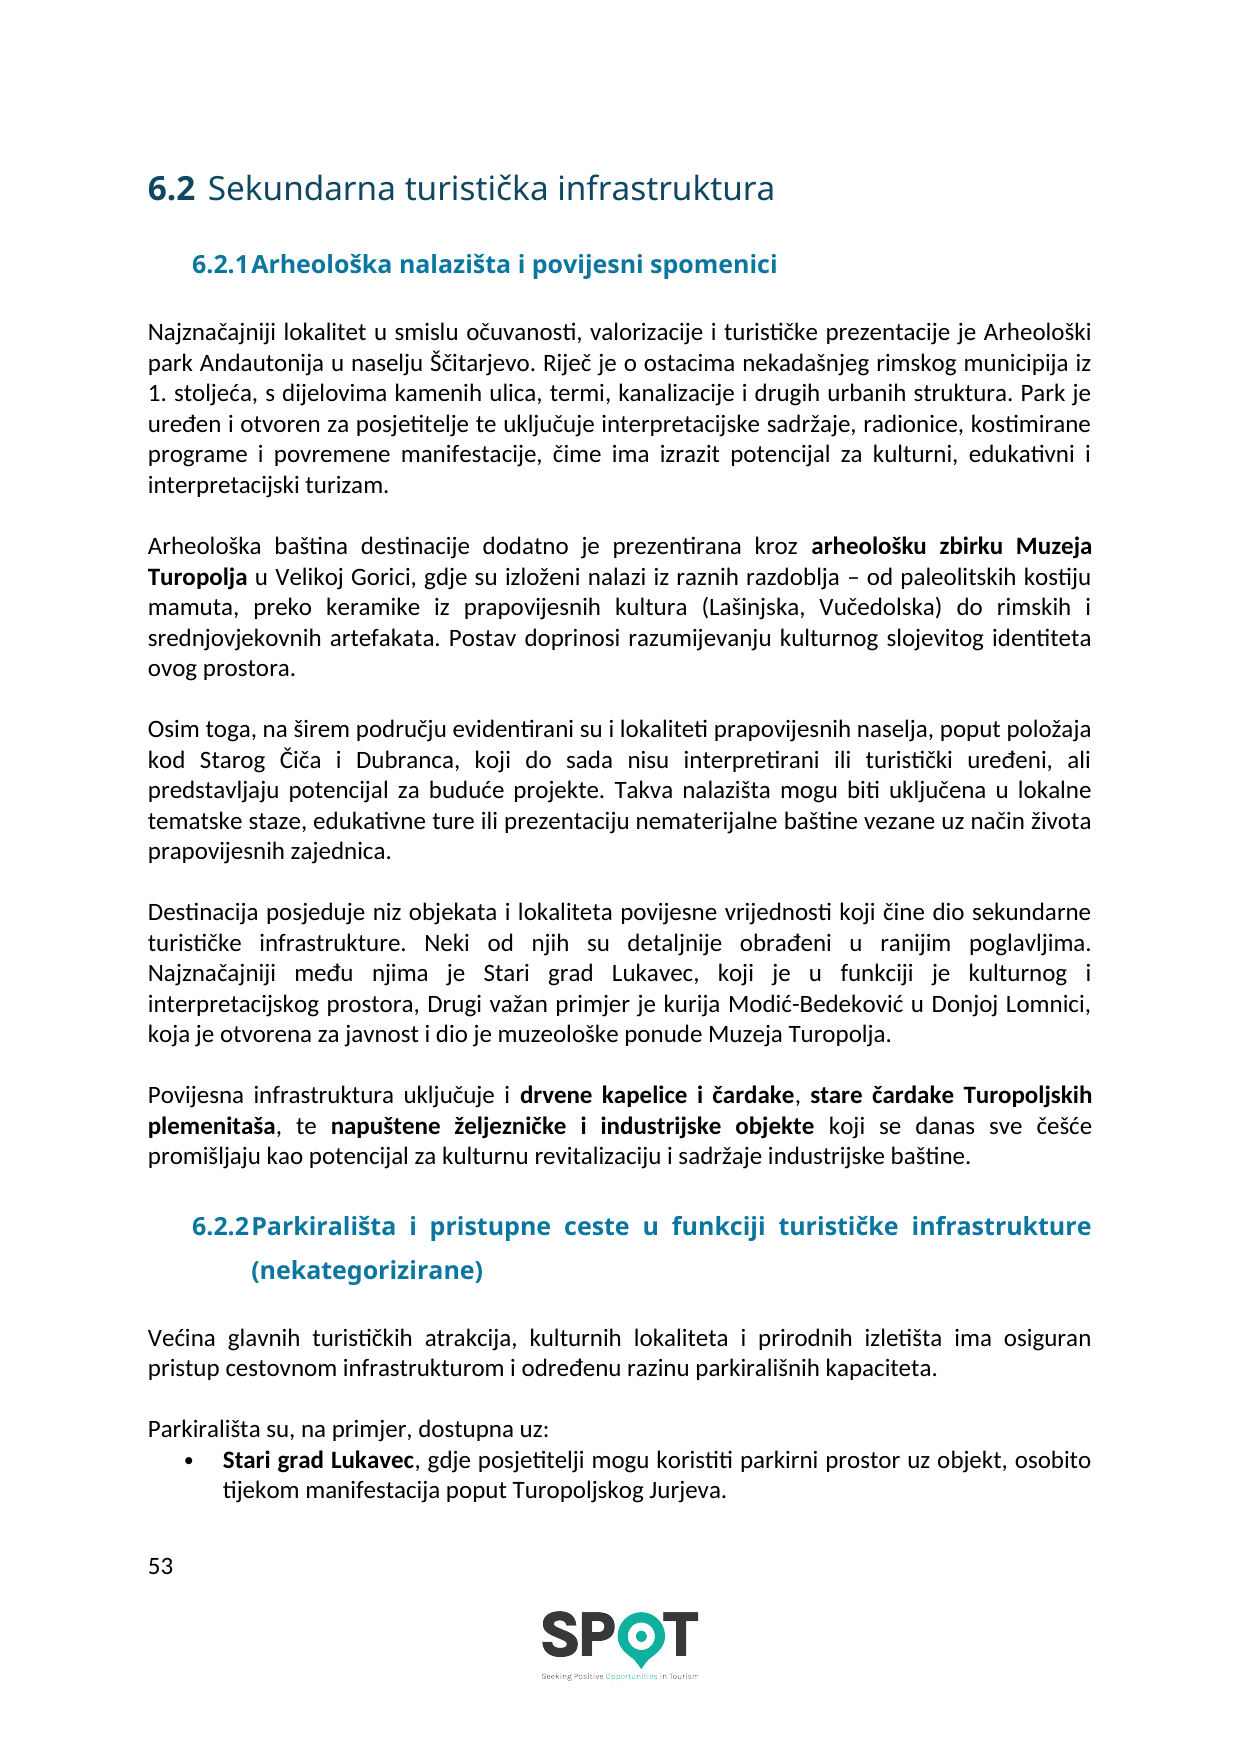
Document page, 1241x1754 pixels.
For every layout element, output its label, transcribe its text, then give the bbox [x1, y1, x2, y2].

subtitle Sekundarna turistička infrastruktura [148, 164, 1093, 210]
text Osim toga, na širem području evidentirani su i lokaliteti prapovijesnih naselja, poput položaja kod Starog Čiča i Dubranca, koji do sada nisu interpretirani ili turistički uređeni, ali predstavljaju potencijal za buduće projekte. Takva nalazišta mogu biti uključena u lokalne tematske staze, edukativne ture ili prezentaciju nematerijalne baštine vezane uz način života prapovijesnih zajednica. [148, 713, 1093, 866]
text Povijesna infrastruktura uključuje i drvene kapelice i čardake, stare čardake Turopoljskih plemenitaša, te napuštene željezničke i industrijske objekte koji se danas sve češće promišljaju kao potencijal za kulturnu revitalizaciju i sadržaje industrijske baštine. [148, 1079, 1093, 1171]
text Arheološka baština destinacije dodatno je prezentirana kroz arheološku zbirku Muzeja Turopolja u Velikoj Gorici, gdje su izloženi nalazi iz raznih razdoblja – od paleolitskih kostiju mamuta, preko keramike iz prapovijesnih kultura (Lašinjska, Vučedolska) do rimskih i srednjovjekovnih artefakata. Postav doprinosi razumijevanju kulturnog slojevitog identiteta ovog prostora. [148, 530, 1093, 683]
subtitle Parkirališta i pristupne ceste u funkciji turističke infrastrukture (nekategorizirane) [192, 1208, 1093, 1287]
list Stari grad Lukavec, gdje posjetitelji mogu koristiti parkirni prostor uz objekt, osobito tijekom manifestacija poput Turopoljskog Jurjeva. [185, 1444, 1093, 1505]
text Većina glavnih turističkih atrakcija, kulturnih lokaliteta i prirodnih izletišta ima osiguran pristup cestovnom infrastrukturom i određenu razinu parkirališnih kapaciteta. [148, 1322, 1093, 1383]
subtitle Arheološka nalazišta i povijesni spomenici [192, 247, 1093, 281]
text Parkirališta su, na primjer, dostupna uz: [148, 1414, 1093, 1444]
picture [542, 1611, 699, 1681]
text Najznačajniji lokalitet u smislu očuvanosti, valorizacije i turističke prezentacije je Arheološki park Andautonija u naselju Ščitarjevo. Riječ je o ostacima nekadašnjeg rimskog municipija iz 1. stoljeća, s dijelovima kamenih ulica, termi, kanalizacije i drugih urbanih struktura. Park je uređen i otvoren za posjetitelje te uključuje interpretacijske sadržaje, radionice, kostimirane programe i povremene manifestacije, čime ima izrazit potencijal za kulturni, edukativni i interpretacijski turizam. [148, 316, 1093, 499]
text Destinacija posjeduje niz objekata i lokaliteta povijesne vrijednosti koji čine dio sekundarne turističke infrastrukture. Neki od njih su detaljnije obrađeni u ranijim poglavljima. Najznačajniji među njima je Stari grad Lukavec, koji je u funkciji je kulturnog i interpretacijskog prostora, Drugi važan primjer je kurija Modić-Bedeković u Donjoj Lomnici, koja je otvorena za javnost i dio je muzeološke ponude Muzeja Turopolja. [148, 896, 1093, 1049]
